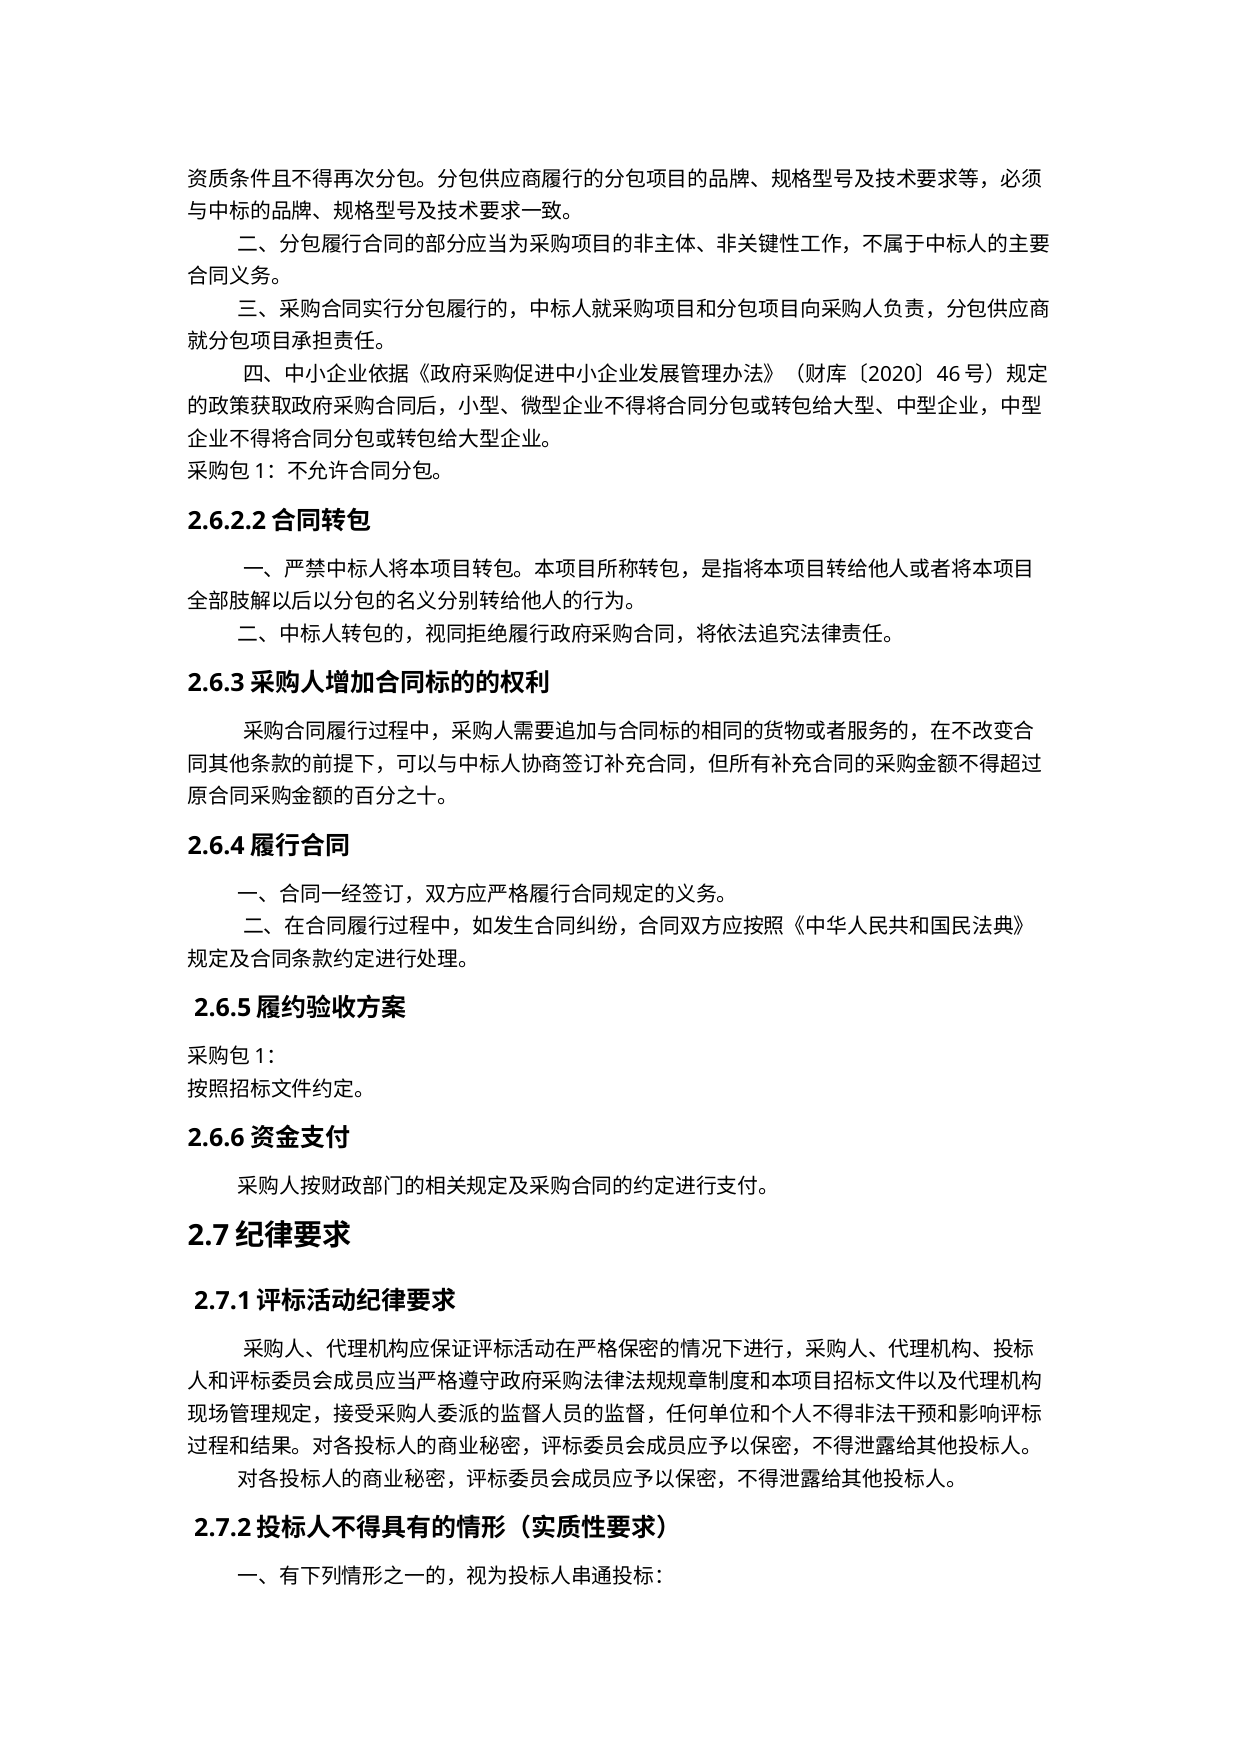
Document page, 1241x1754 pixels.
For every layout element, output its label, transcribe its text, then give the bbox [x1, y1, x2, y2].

text 四、中小企业依据《政府采购促进中小企业发展管理办法》（财库〔2020〕46号）规定的政策获取政府采购合同后，小型、微型企业不得将合同分包或转包给大型、中型企业，中型企业不得将合同分包或转包给大型企业。 [187, 357, 1053, 454]
text 采购包1： [187, 1039, 1053, 1072]
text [187, 162, 1053, 227]
text 采购合同履行过程中，采购人需要追加与合同标的相同的货物或者服务的，在不改变合同其他条款的前提下，可以与中标人协商签订补充合同，但所有补充合同的采购金额不得超过原合同采购金额的百分之十。 [187, 714, 1053, 812]
text 对各投标人的商业秘密，评标委员会成员应予以保密，不得泄露给其他投标人。 [187, 1462, 1053, 1494]
text 2.7.2投标人不得具有的情形（实质性要求） [187, 1494, 1053, 1559]
text 2.6.5履约验收方案 [187, 974, 1053, 1039]
text 2.7.1评标活动纪律要求 [187, 1267, 1053, 1332]
text 一、严禁中标人将本项目转包。本项目所称转包，是指将本项目转给他人或者将本项目全部肢解以后以分包的名义分别转给他人的行为。 [187, 552, 1053, 617]
text 2.7纪律要求 [187, 1202, 1053, 1267]
text 采购人按财政部门的相关规定及采购合同的约定进行支付。 [187, 1169, 1053, 1202]
text 二、在合同履行过程中，如发生合同纠纷，合同双方应按照《中华人民共和国民法典》规定及合同条款约定进行处理。 [187, 909, 1053, 974]
text 2.6.4履行合同 [187, 812, 1053, 877]
text 一、合同一经签订，双方应严格履行合同规定的义务。 [187, 877, 1053, 909]
text 2.6.6资金支付 [187, 1104, 1053, 1169]
text 2.6.3采购人增加合同标的的权利 [187, 649, 1053, 714]
text 采购包1：不允许合同分包。 [187, 454, 1053, 487]
text 二、分包履行合同的部分应当为采购项目的非主体、非关键性工作，不属于中标人的主要合同义务。 [187, 227, 1053, 292]
text 一、有下列情形之一的，视为投标人串通投标： [187, 1559, 1053, 1592]
text 三、采购合同实行分包履行的，中标人就采购项目和分包项目向采购人负责，分包供应商就分包项目承担责任。 [187, 292, 1053, 357]
text 按照招标文件约定。 [187, 1072, 1053, 1104]
text 2.6.2.2合同转包 [187, 487, 1053, 552]
text 采购人、代理机构应保证评标活动在严格保密的情况下进行，采购人、代理机构、投标人和评标委员会成员应当严格遵守政府采购法律法规规章制度和本项目招标文件以及代理机构现场管理规定，接受采购人委派的监督人员的监督，任何单位和个人不得非法干预和影响评标过程和结果。对各投标人的商业秘密，评标委员会成员应予以保密，不得泄露给其他投标人。 [187, 1332, 1053, 1462]
text 二、中标人转包的，视同拒绝履行政府采购合同，将依法追究法律责任。 [187, 617, 1053, 649]
